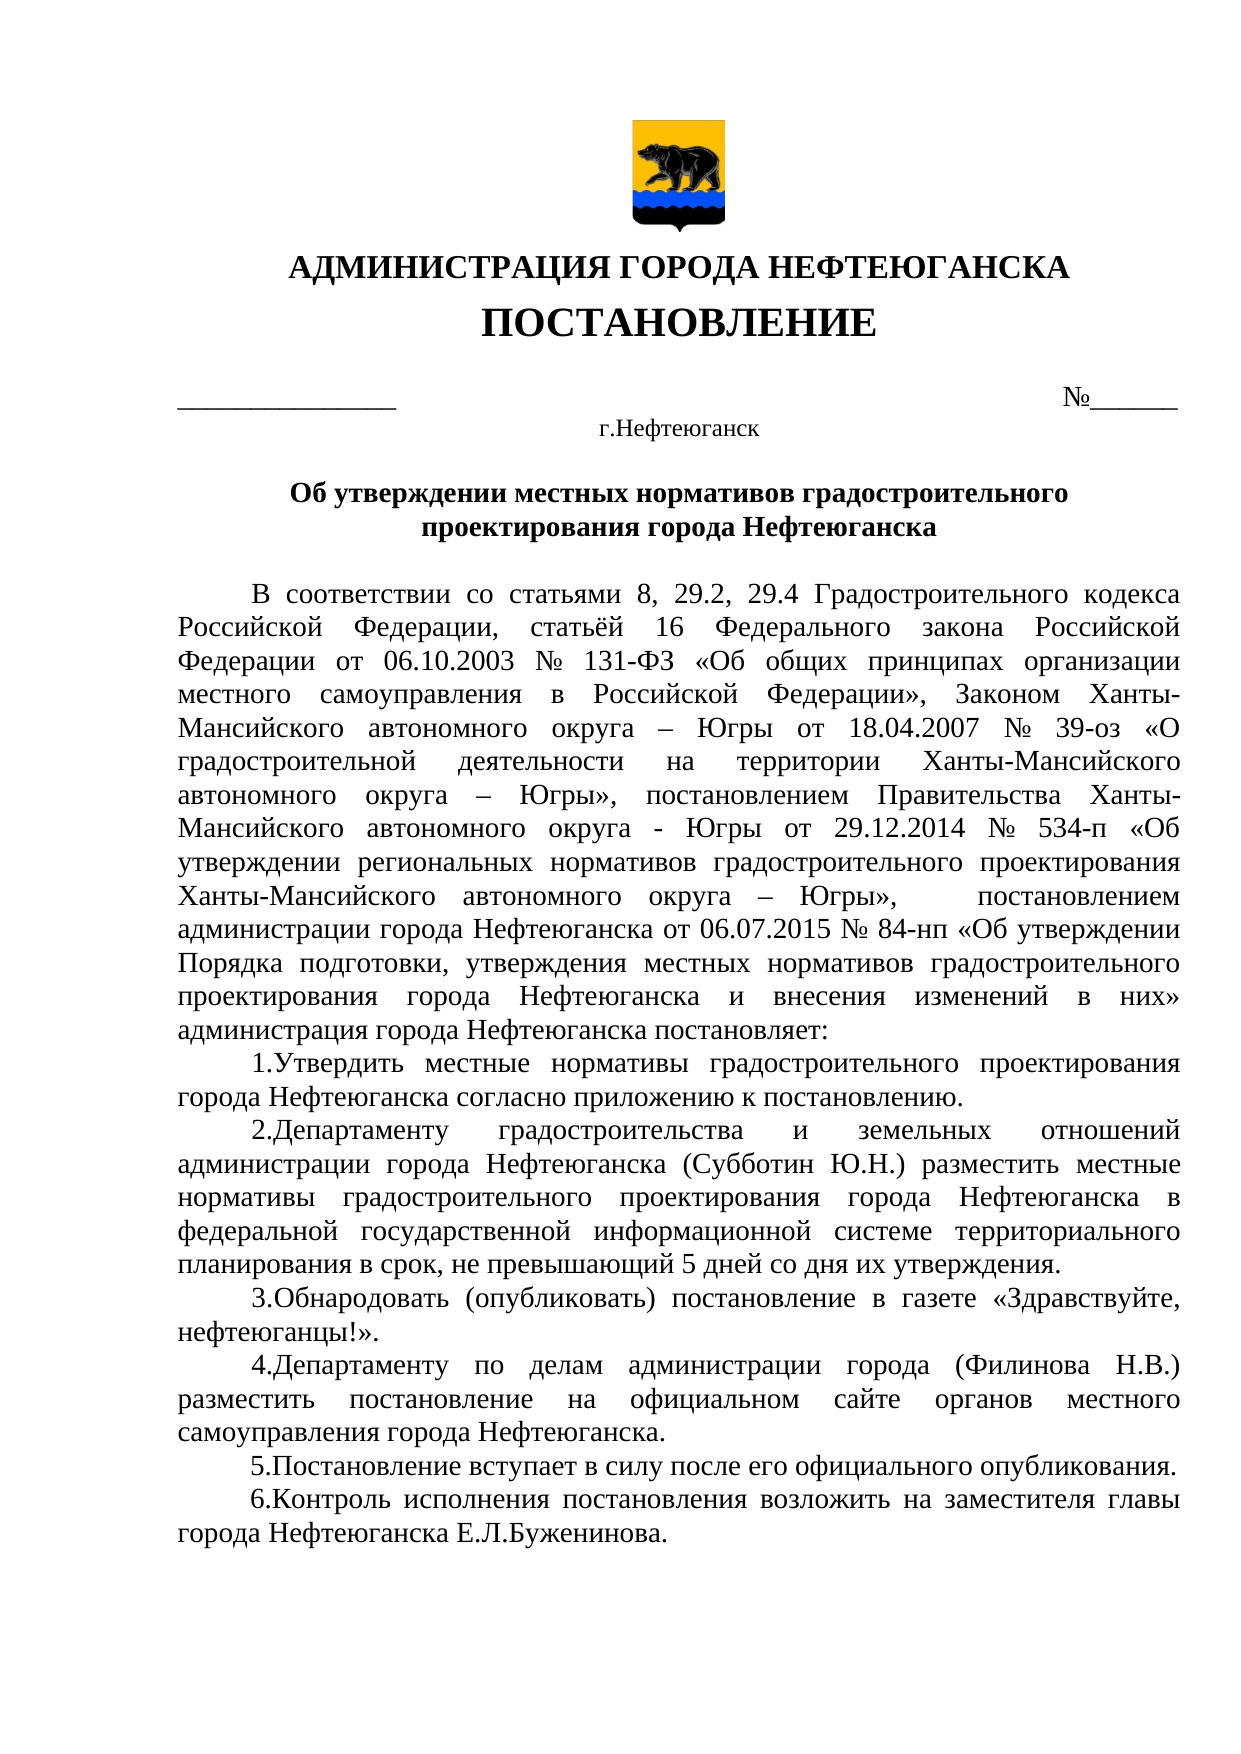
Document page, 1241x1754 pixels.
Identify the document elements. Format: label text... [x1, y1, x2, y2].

text Об утверждении местных нормативов градостроительного проектирования города Нефтеюганска [177, 475, 1181, 542]
text 4.Департаменту по делам администрации города (Филинова Н.В.) разместить постановление на официальном сайте органов местного самоуправления города Нефтеюганска. [177, 1347, 1181, 1448]
text 3.Обнародовать (опубликовать) постановление в газете «Здравствуйте, нефтеюганцы!». [177, 1280, 1181, 1347]
picture [631, 120, 725, 229]
text 6.Контроль исполнения постановления возложить на заместителя главы города Нефтеюганска Е.Л.Буженинова. [177, 1481, 1181, 1548]
text 5.Постановление вступает в силу после его официального опубликования. [177, 1448, 1181, 1481]
text г.Нефтеюганск [177, 413, 1181, 442]
text ПОСТАНОВЛЕНИЕ [177, 298, 1181, 346]
text 2.Департаменту градостроительства и земельных отношений администрации города Нефтеюганска (Субботин Ю.Н.) разместить местные нормативы градостроительного проектирования города Нефтеюганска в федеральной государственной информационной системе территориального планирования в срок, не превышающий 5 дней со дня их утверждения. [177, 1112, 1181, 1280]
text _______________ №______ [177, 379, 1181, 413]
text В соответствии со статьями 8, 29.2, 29.4 Градостроительного кодекса Российской Федерации, статьёй 16 Федерального закона Российской Федерации от 06.10.2003 № 131-ФЗ «Об общих принципах организации местного самоуправления в Российской Федерации», Законом Ханты-Мансийского автономного округа – Югры от 18.04.2007 № 39-оз «О градостроительной деятельности на территории Ханты-Мансийского автономного округа – Югры», постановлением Правительства Ханты-Мансийского автономного округа - Югры от 29.12.2014 № 534-п «Об утверждении региональных нормативов градостроительного проектирования Ханты-Мансийского автономного округа – Югры», постановлением администрации города Нефтеюганска от 06.07.2015 № 84-нп «Об утверждении Порядка подготовки, утверждения местных нормативов градостроительного проектирования города Нефтеюганска и внесения изменений в них» администрация города Нефтеюганска постановляет: [177, 576, 1181, 1045]
text АДМИНИСТРАЦИЯ ГОРОДА НЕФТЕЮГАНСКА [177, 247, 1181, 286]
text 1.Утвердить местные нормативы градостроительного проектирования города Нефтеюганска согласно приложению к постановлению. [177, 1045, 1181, 1112]
